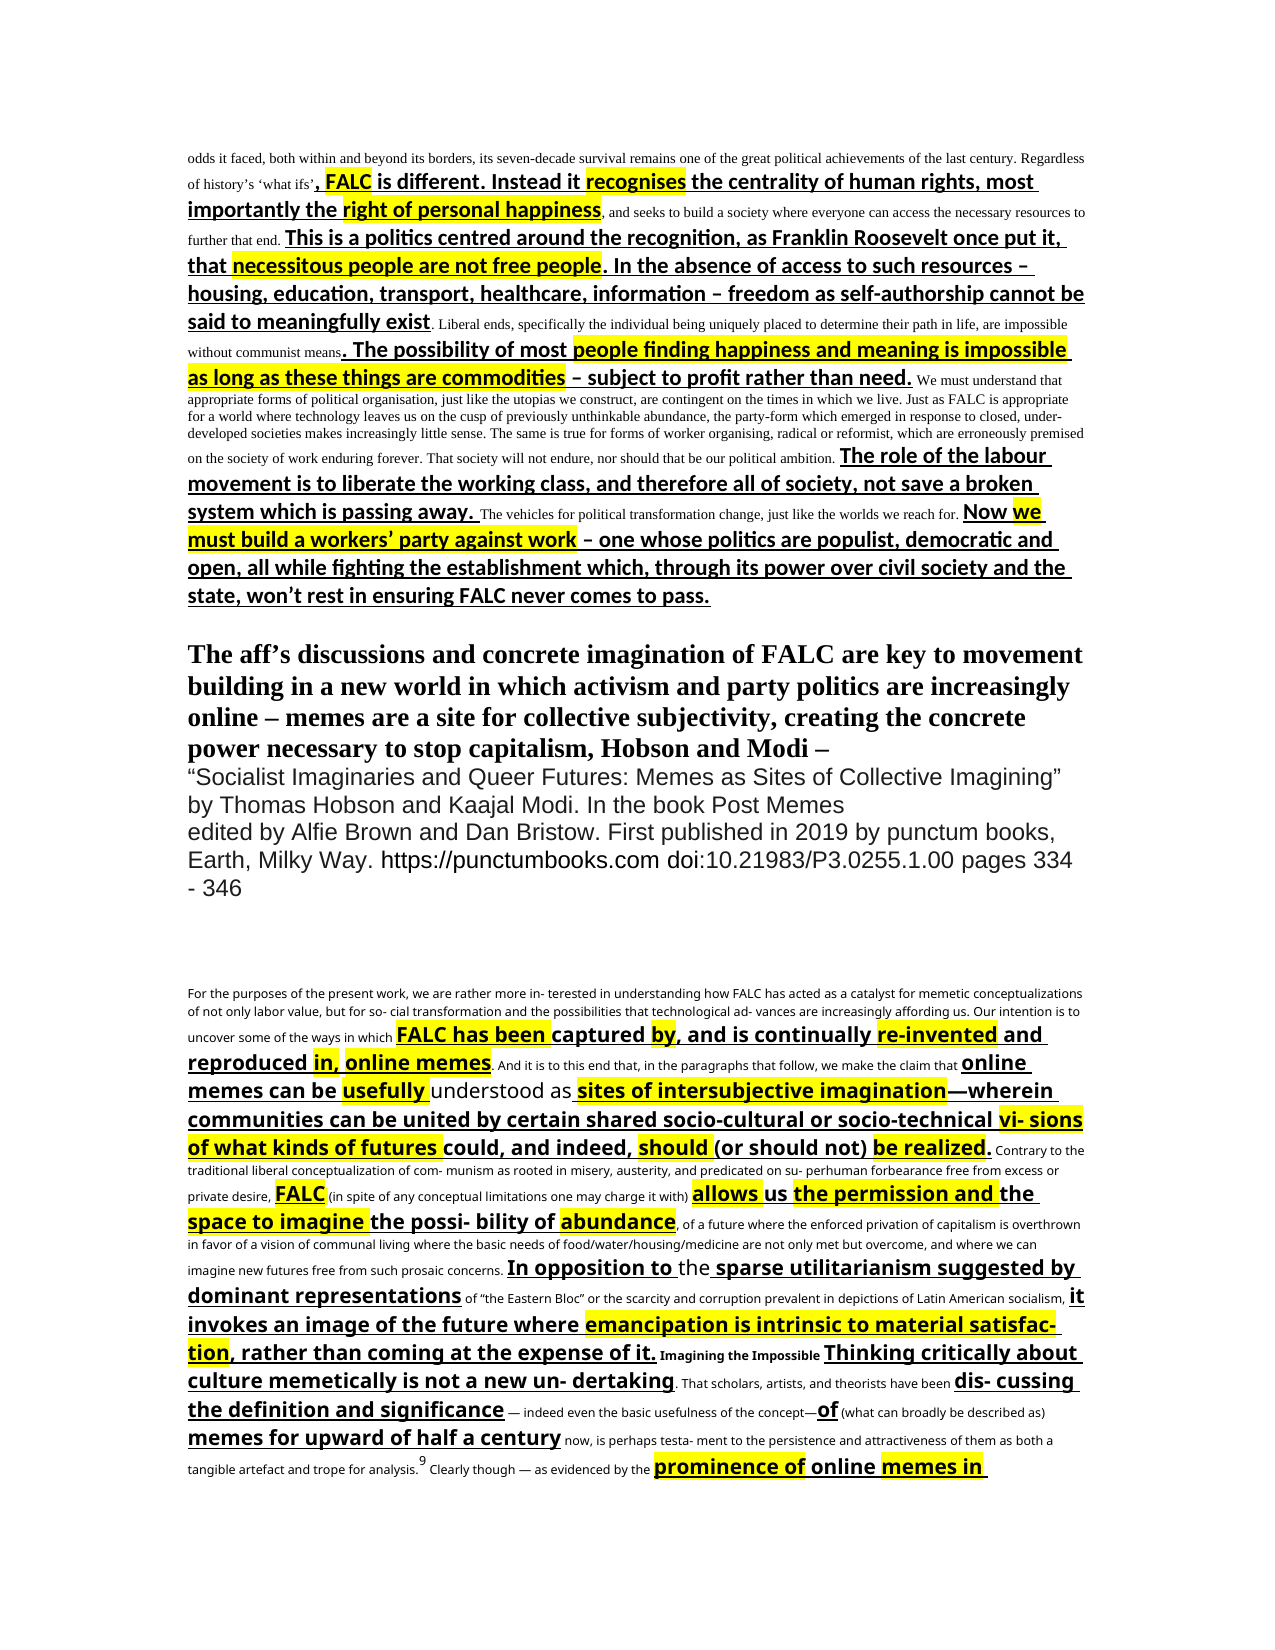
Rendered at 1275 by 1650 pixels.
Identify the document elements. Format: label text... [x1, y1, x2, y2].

text edited by Alfie Brown and Dan Bristow. First published in 2019 by punctum books, Earth, Milky Way. https://punctumbooks.com doi:10.21983/P3.0255.1.00 pages 334 - 346 [187, 818, 1087, 901]
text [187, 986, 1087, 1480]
subtitle The aff’s discussions and concrete imagination of FALC are key to movement building in a new world in which activism and party politics are increasingly online – memes are a site for collective subjectivity, creating the concrete power necessary to stop capitalism, Hobson and Modi – [187, 638, 1087, 763]
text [187, 150, 1087, 609]
text “Socialist Imaginaries and Queer Futures: Memes as Sites of Collective Imagining” by Thomas Hobson and Kaajal Modi. In the book Post Memes [187, 763, 1087, 818]
